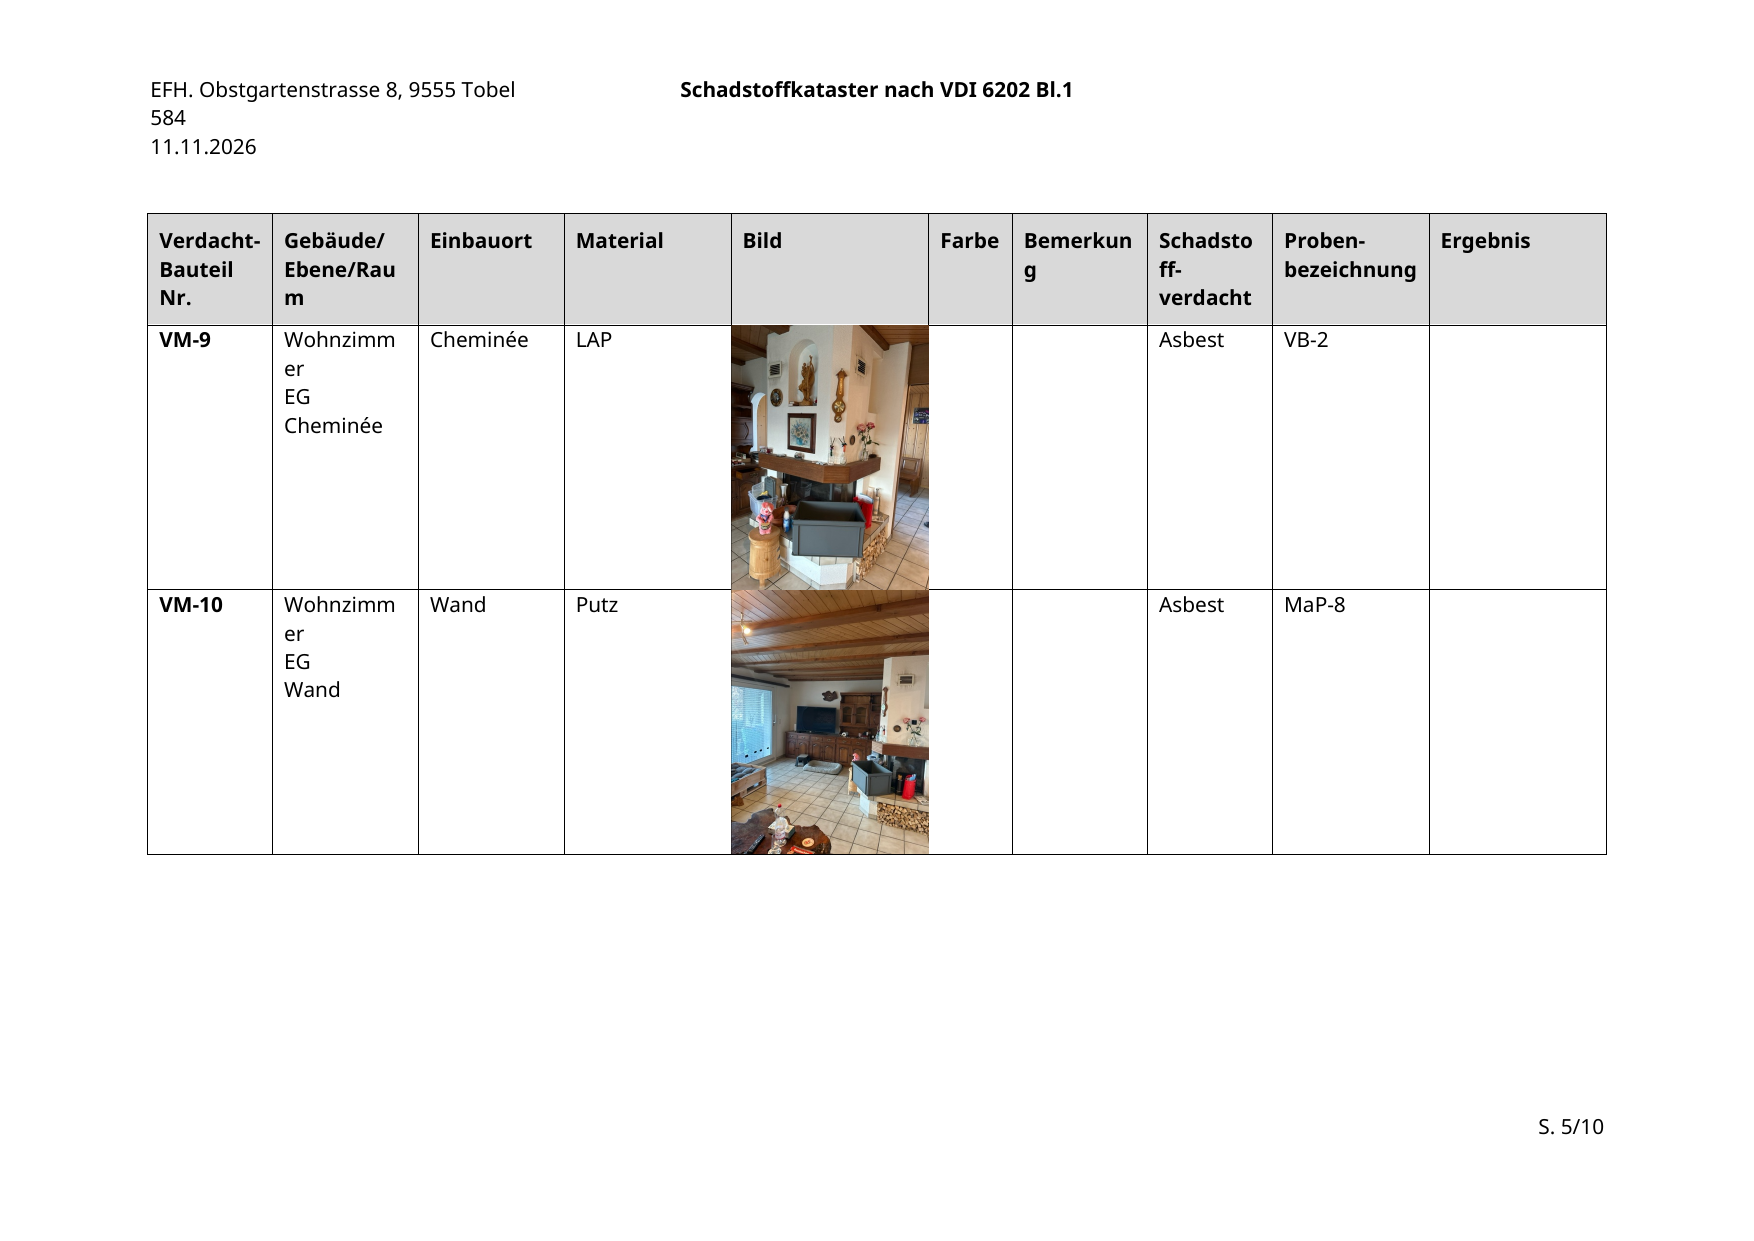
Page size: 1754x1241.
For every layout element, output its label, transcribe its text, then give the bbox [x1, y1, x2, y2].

table_cell Cheminée [419, 326, 564, 589]
table_header Einbauort [419, 214, 564, 324]
table_cell Wohnzimmer EG Wand [273, 590, 418, 854]
table_cell Wohnzimmer EG Cheminée [273, 326, 418, 589]
table_cell Asbest [1148, 590, 1272, 854]
table_cell [1013, 590, 1147, 854]
table_cell Wand [419, 590, 564, 854]
table_cell [1430, 590, 1606, 854]
table_cell VM-9 [148, 326, 272, 589]
table_cell MaP-8 [1273, 590, 1429, 854]
table_cell [1013, 326, 1147, 589]
table_cell [1430, 326, 1606, 589]
table_cell Asbest [1148, 326, 1272, 589]
table_cell VM-10 [148, 590, 272, 854]
table_cell Putz [565, 590, 731, 854]
table_cell [929, 326, 1012, 589]
table_cell VB-2 [1273, 326, 1429, 589]
table_header Verdacht-Bauteil Nr. [148, 214, 272, 324]
table_header Proben-bezeichnung [1273, 214, 1429, 324]
table_cell [929, 590, 1012, 854]
table_header Schadstoff-verdacht [1148, 214, 1272, 324]
table_header Bemerkung [1013, 214, 1147, 324]
table_header Ergebnis [1430, 214, 1606, 324]
table_header Gebäude/ Ebene/Raum [273, 214, 418, 324]
table_header Bild [732, 214, 928, 324]
table_cell LAP [565, 326, 731, 589]
picture [731, 325, 929, 854]
table_header Farbe [929, 214, 1012, 324]
table_header Material [565, 214, 731, 324]
